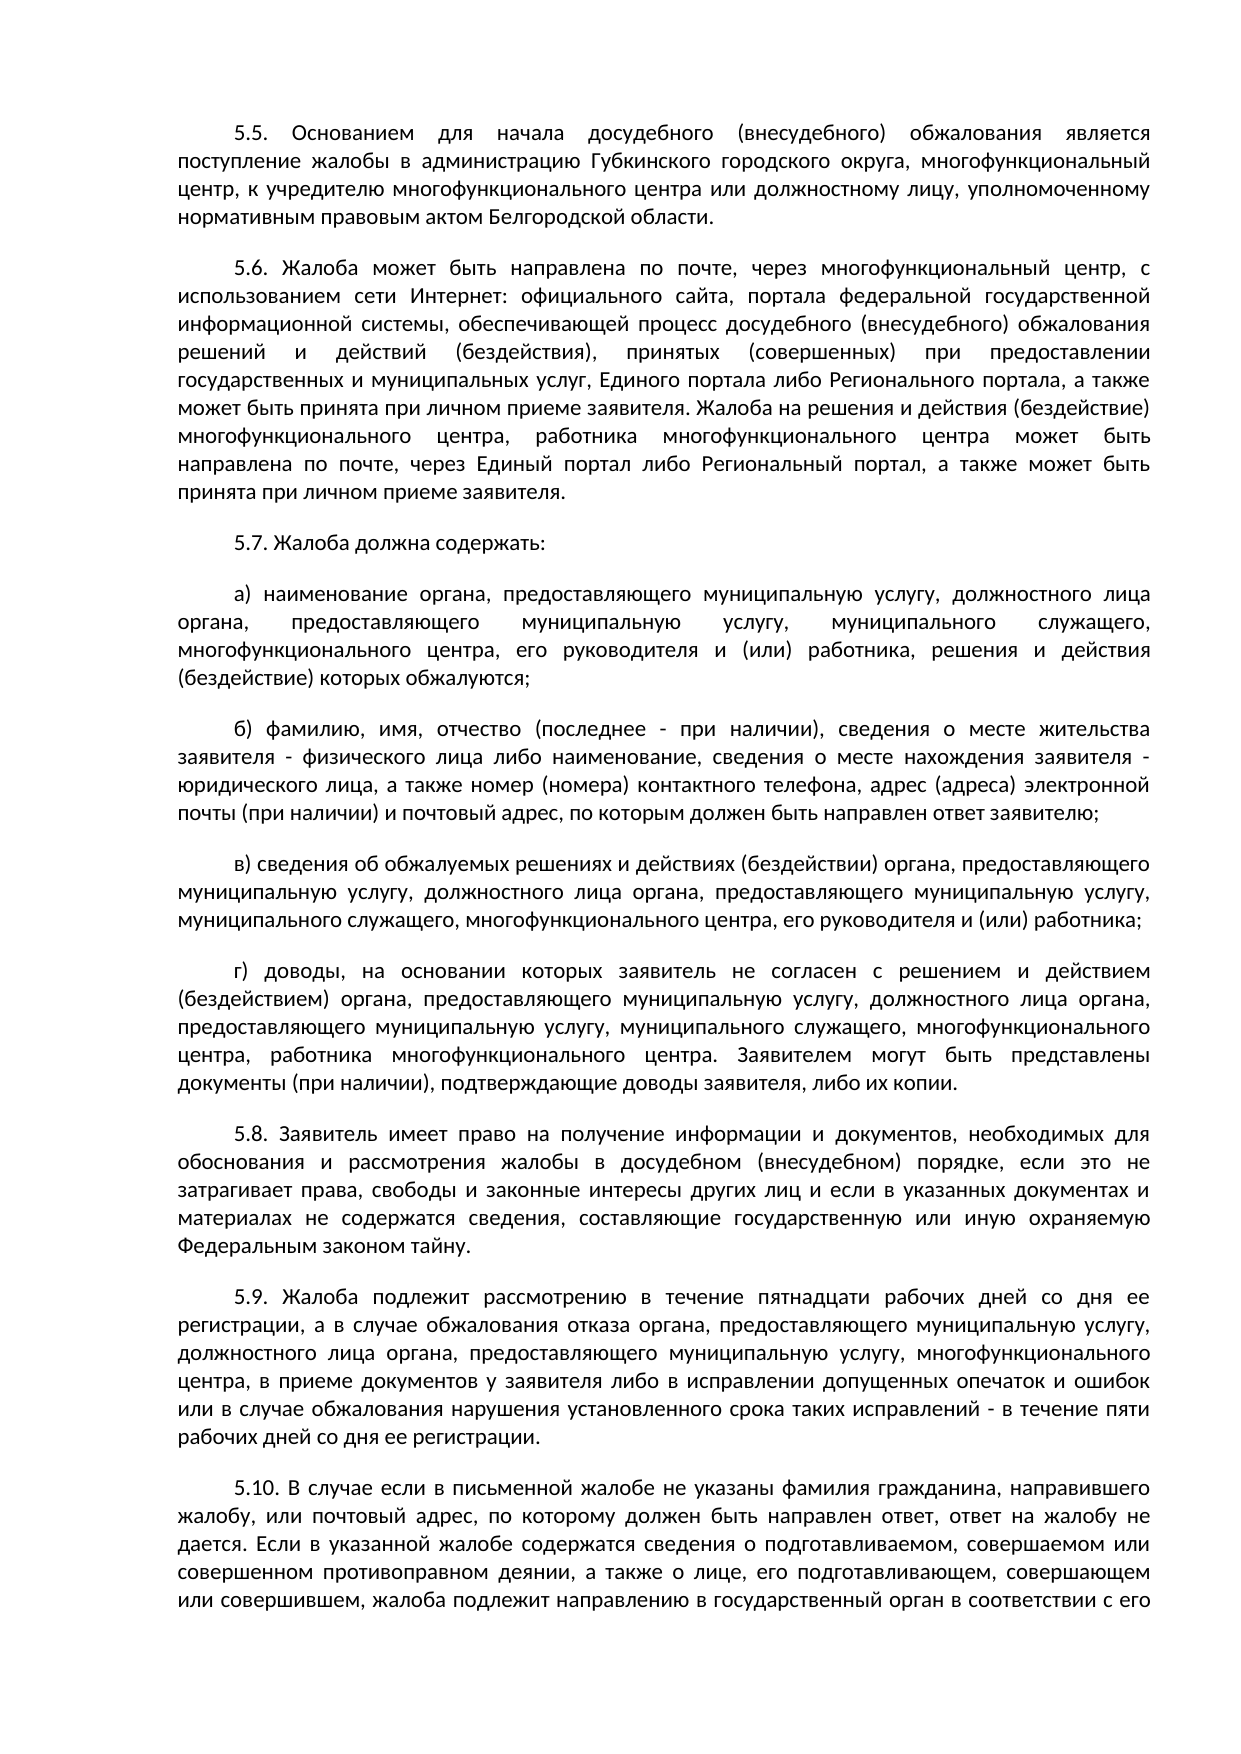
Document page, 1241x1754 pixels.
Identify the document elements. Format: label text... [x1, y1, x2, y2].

text а) наименование органа, предоставляющего муниципальную услугу, должностного лица органа, предоставляющего муниципальную услугу, муниципального служащего, многофункционального центра, его руководителя и (или) работника, решения и действия (бездействие) которых обжалуются; [177, 579, 1152, 691]
text г) доводы, на основании которых заявитель не согласен с решением и действием (бездействием) органа, предоставляющего муниципальную услугу, должностного лица органа, предоставляющего муниципальную услугу, муниципального служащего, многофункционального центра, работника многофункционального центра. Заявителем могут быть представлены документы (при наличии), подтверждающие доводы заявителя, либо их копии. [177, 956, 1152, 1096]
text 5.7. Жалоба должна содержать: [177, 528, 1152, 556]
text 5.8. Заявитель имеет право на получение информации и документов, необходимых для обоснования и рассмотрения жалобы в досудебном (внесудебном) порядке, если это не затрагивает права, свободы и законные интересы других лиц и если в указанных документах и материалах не содержатся сведения, составляющие государственную или иную охраняемую Федеральным законом тайну. [177, 1119, 1152, 1259]
text в) сведения об обжалуемых решениях и действиях (бездействии) органа, предоставляющего муниципальную услугу, должностного лица органа, предоставляющего муниципальную услугу, муниципального служащего, многофункционального центра, его руководителя и (или) работника; [177, 849, 1152, 933]
text 5.6. Жалоба может быть направлена по почте, через многофункциональный центр, с использованием сети Интернет: официального сайта, портала федеральной государственной информационной системы, обеспечивающей процесс досудебного (внесудебного) обжалования решений и действий (бездействия), принятых (совершенных) при предоставлении государственных и муниципальных услуг, Единого портала либо Регионального портала, а также может быть принята при личном приеме заявителя. Жалоба на решения и действия (бездействие) многофункционального центра, работника многофункционального центра может быть направлена по почте, через Единый портал либо Региональный портал, а также может быть принята при личном приеме заявителя. [177, 253, 1152, 505]
text б) фамилию, имя, отчество (последнее - при наличии), сведения о месте жительства заявителя - физического лица либо наименование, сведения о месте нахождения заявителя - юридического лица, а также номер (номера) контактного телефона, адрес (адреса) электронной почты (при наличии) и почтовый адрес, по которым должен быть направлен ответ заявителю; [177, 714, 1152, 826]
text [177, 1473, 1152, 1613]
text 5.9. Жалоба подлежит рассмотрению в течение пятнадцати рабочих дней со дня ее регистрации, а в случае обжалования отказа органа, предоставляющего муниципальную услугу, должностного лица органа, предоставляющего муниципальную услугу, многофункционального центра, в приеме документов у заявителя либо в исправлении допущенных опечаток и ошибок или в случае обжалования нарушения установленного срока таких исправлений - в течение пяти рабочих дней со дня ее регистрации. [177, 1282, 1152, 1450]
text 5.5. Основанием для начала досудебного (внесудебного) обжалования является поступление жалобы в администрацию Губкинского городского округа, многофункциональный центр, к учредителю многофункционального центра или должностному лицу, уполномоченному нормативным правовым актом Белгородской области. [177, 118, 1152, 230]
